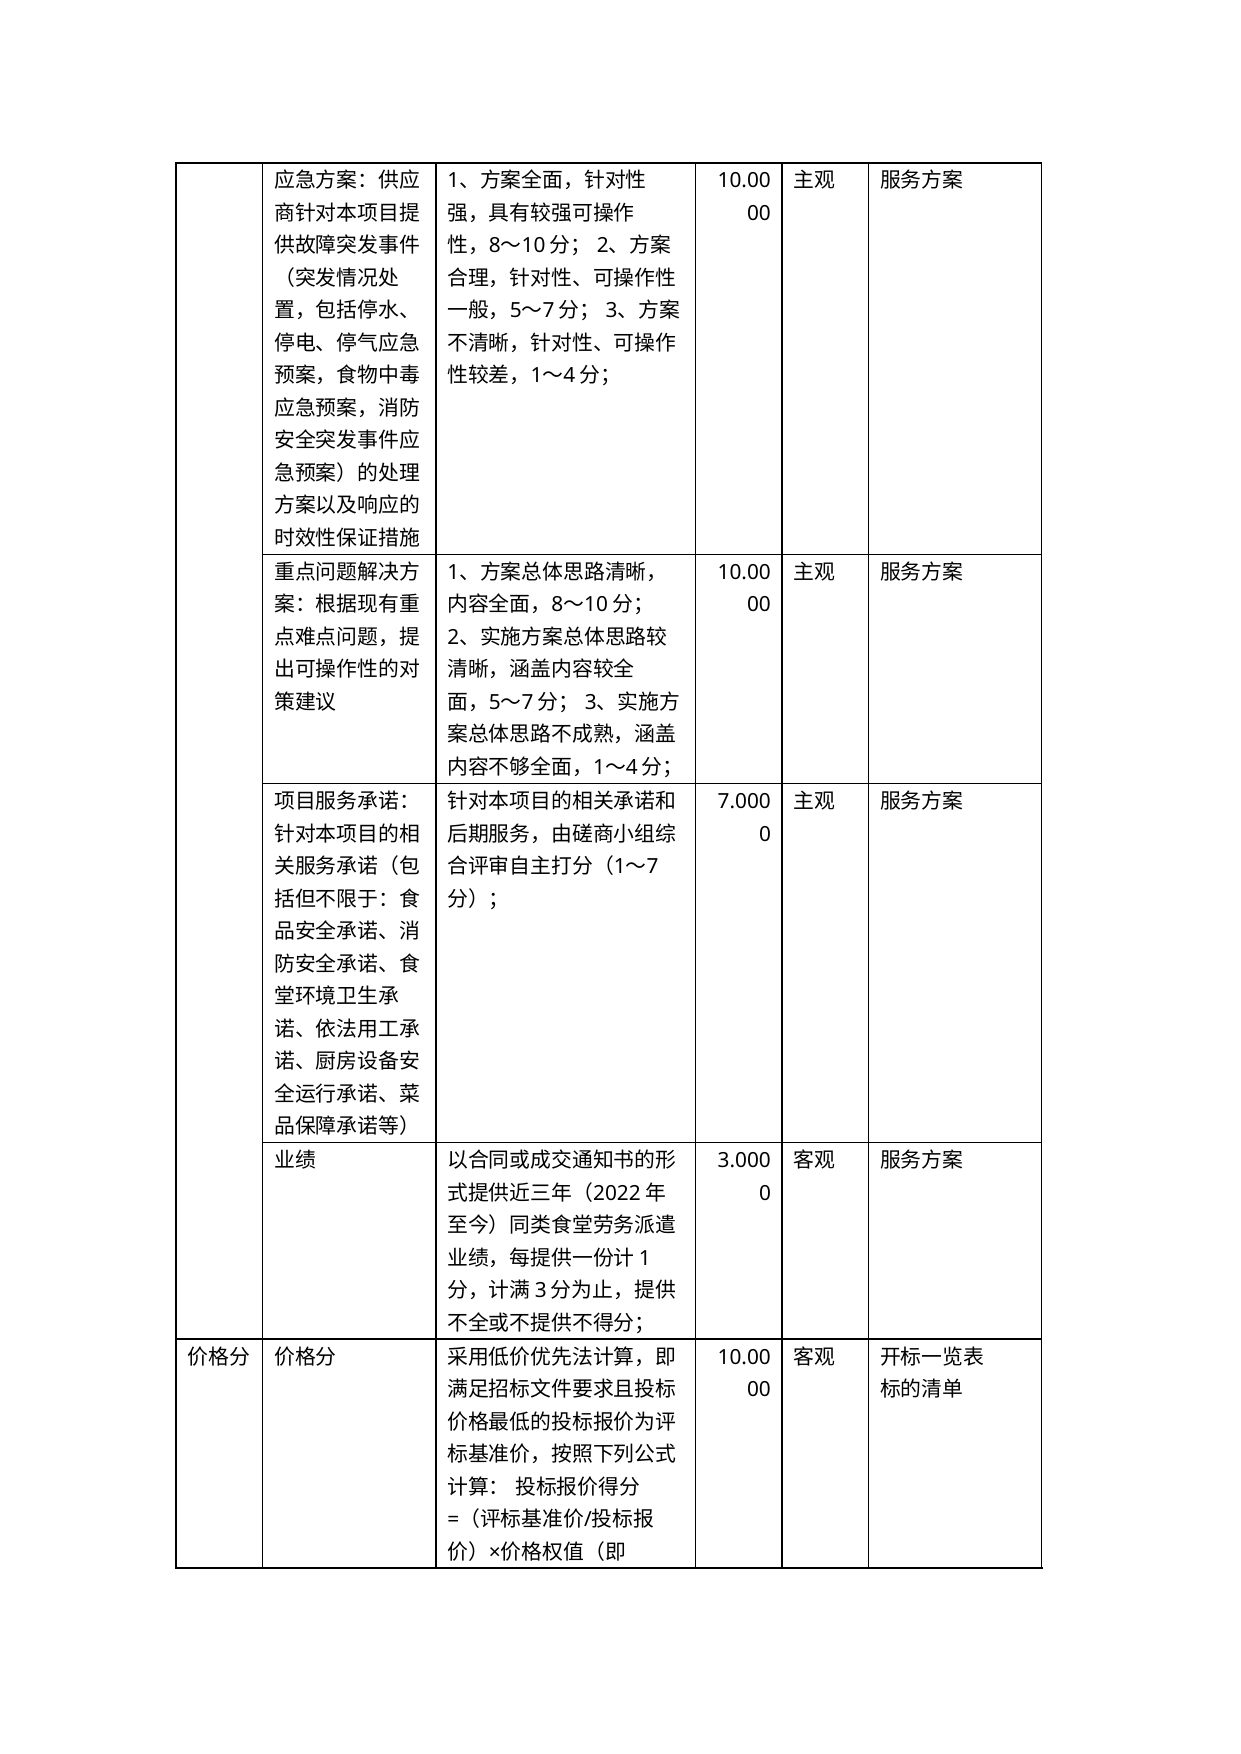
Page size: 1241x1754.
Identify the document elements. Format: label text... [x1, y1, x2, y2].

table_cell 10.0000 [696, 555, 781, 783]
table_cell 3.0000 [696, 1143, 781, 1338]
table_cell 重点问题解决方案：根据现有重点难点问题，提出可操作性的对策建议 [263, 555, 435, 783]
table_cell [437, 1340, 695, 1567]
table_cell 1、方案全面，针对性强，具有较强可操作性，8～10分； 2、方案合理，针对性、可操作性一般，5～7分； 3、方案不清晰，针对性、可操作性较差，1～4分； [437, 164, 695, 553]
table_cell 主观 [783, 555, 868, 783]
table_cell 客观 [783, 1340, 868, 1567]
table_cell 服务方案 [869, 164, 1041, 553]
table_cell 客观 [783, 1143, 868, 1338]
table_cell 业绩 [263, 1143, 435, 1338]
table_cell 价格分 [263, 1340, 435, 1567]
table_cell 7.0000 [696, 784, 781, 1142]
table_cell 10.0000 [696, 1340, 781, 1567]
table_cell 主观 [783, 164, 868, 553]
table_cell 价格分 [177, 1340, 262, 1567]
table_cell 服务方案 [869, 784, 1041, 1142]
table_cell 服务方案 [869, 555, 1041, 783]
table_cell 针对本项目的相关承诺和后期服务，由磋商小组综合评审自主打分（1～7分）； [437, 784, 695, 1142]
table_cell 开标一览表 标的清单 [869, 1340, 1041, 1567]
table_cell 主观 [783, 784, 868, 1142]
table_cell 1、方案总体思路清晰，内容全面，8～10分； 2、实施方案总体思路较清晰，涵盖内容较全面，5～7分； 3、实施方案总体思路不成熟，涵盖内容不够全面，1～4分； [437, 555, 695, 783]
table_cell 应急方案：供应商针对本项目提供故障突发事件（突发情况处置，包括停水、停电、停气应急预案，食物中毒应急预案，消防安全突发事件应急预案）的处理方案以及响应的时效性保证措施 [263, 164, 435, 553]
table_cell 项目服务承诺：针对本项目的相关服务承诺（包括但不限于：食品安全承诺、消防安全承诺、食堂环境卫生承诺、依法用工承诺、厨房设备安全运行承诺、菜品保障承诺等） [263, 784, 435, 1142]
table_cell 服务方案 [869, 1143, 1041, 1338]
table_cell 10.0000 [696, 164, 781, 553]
table_cell 以合同或成交通知书的形式提供近三年（2022年至今）同类食堂劳务派遣业绩，每提供一份计1分，计满3分为止，提供不全或不提供不得分； [437, 1143, 695, 1338]
